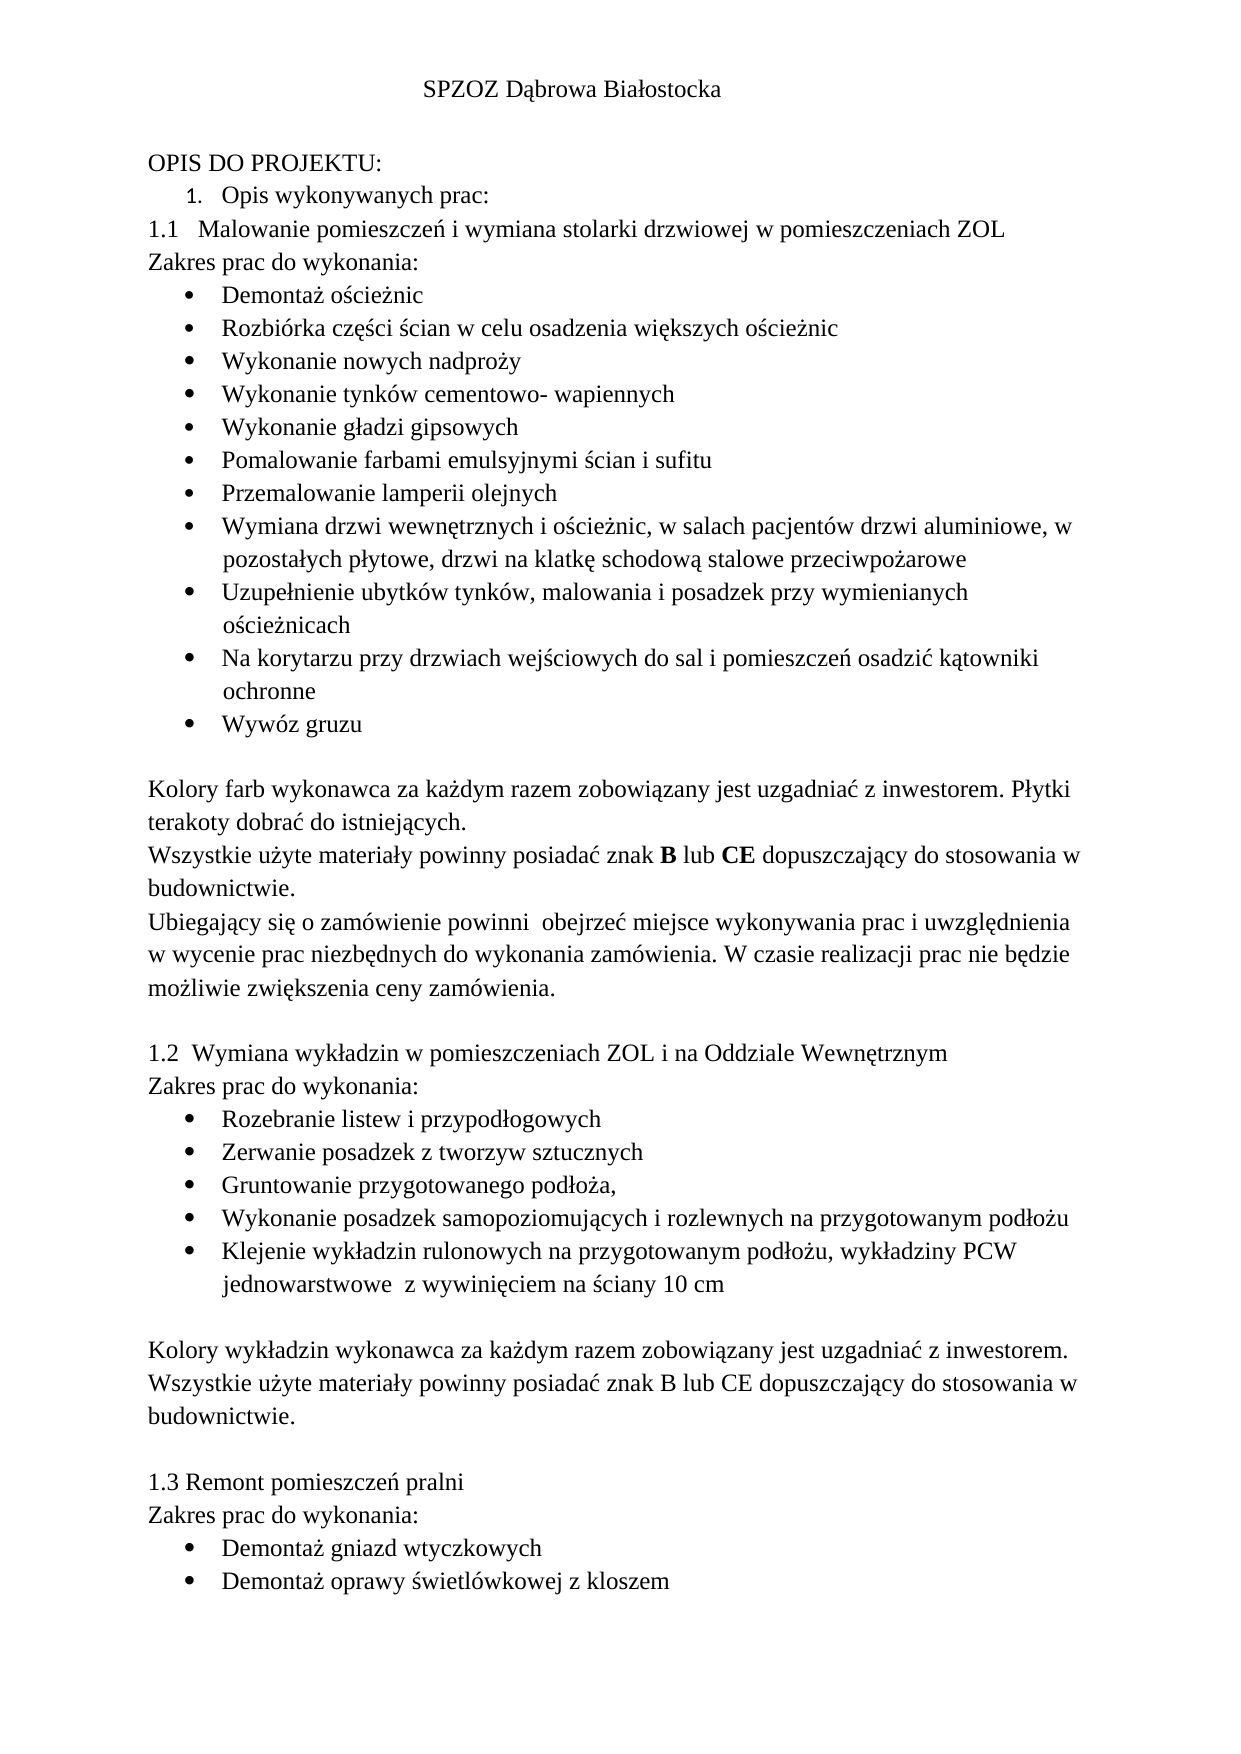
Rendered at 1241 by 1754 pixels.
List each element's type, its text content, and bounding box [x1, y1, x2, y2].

list Demontaż oprawy świetlówkowej z kloszem [185, 1566, 1093, 1595]
text OPIS DO PROJEKTU: [148, 148, 1093, 176]
text Zakres prac do wykonania: [148, 247, 1093, 276]
text 1.2 Wymiana wykładzin w pomieszczeniach ZOL i na Oddziale Wewnętrznym [148, 1038, 1093, 1067]
text 1.3 Remont pomieszczeń pralni [148, 1467, 1093, 1496]
list Na korytarzu przy drzwiach wejściowych do sal i pomieszczeń osadzić kątowniki ochronne [185, 643, 1093, 705]
text Zakres prac do wykonania: [148, 1500, 1093, 1529]
list Rozebranie listew i przypodłogowych [185, 1104, 1093, 1133]
list Kolory farb wykonawca za każdym razem zobowiązany jest uzgadniać z inwestorem. Płytki terakoty dobrać do istniejących. [148, 774, 1093, 836]
list Wykonanie nowych nadproży [185, 346, 1093, 375]
list Wykonanie posadzek samopoziomujących i rozlewnych na przygotowanym podłożu [185, 1203, 1093, 1232]
list Pomalowanie farbami emulsyjnymi ścian i sufitu [185, 445, 1093, 474]
text 1.1 Malowanie pomieszczeń i wymiana stolarki drzwiowej w pomieszczeniach ZOL [148, 214, 1093, 243]
list Wszystkie użyte materiały powinny posiadać znak B lub CE dopuszczający do stosowania w budownictwie. [148, 841, 1093, 902]
list Klejenie wykładzin rulonowych na przygotowanym podłożu, wykładziny PCW jednowarstwowe z wywinięciem na ściany 10 cm [185, 1236, 1093, 1298]
list Demontaż ościeżnic [185, 280, 1093, 309]
list Wykonanie tynków cementowo- wapiennych [185, 379, 1093, 408]
list Opis wykonywanych prac: [185, 181, 1093, 210]
list Wymiana drzwi wewnętrznych i ościeżnic, w salach pacjentów drzwi aluminiowe, w pozostałych płytowe, drzwi na klatkę schodową stalowe przeciwpożarowe [185, 511, 1093, 573]
list Gruntowanie przygotowanego podłoża, [185, 1170, 1093, 1199]
text Kolory wykładzin wykonawca za każdym razem zobowiązany jest uzgadniać z inwestorem. [148, 1335, 1093, 1364]
list Przemalowanie lamperii olejnych [185, 478, 1093, 507]
list Demontaż gniazd wtyczkowych [185, 1533, 1093, 1562]
list Wykonanie gładzi gipsowych [185, 412, 1093, 441]
text Wszystkie użyte materiały powinny posiadać znak B lub CE dopuszczający do stosowania w budownictwie. [148, 1368, 1093, 1430]
list Rozbiórka części ścian w celu osadzenia większych ościeżnic [185, 313, 1093, 342]
text Zakres prac do wykonania: [148, 1071, 1093, 1099]
list Wywóz gruzu [185, 709, 1093, 738]
list Uzupełnienie ubytków tynków, malowania i posadzek przy wymienianych ościeżnicach [185, 577, 1093, 639]
list Ubiegający się o zamówienie powinni obejrzeć miejsce wykonywania prac i uwzględnienia w wycenie prac niezbędnych do wykonania zamówienia. W czasie realizacji prac nie będzie możliwie zwiększenia ceny zamówienia. [148, 907, 1093, 1001]
list Zerwanie posadzek z tworzyw sztucznych [185, 1137, 1093, 1166]
